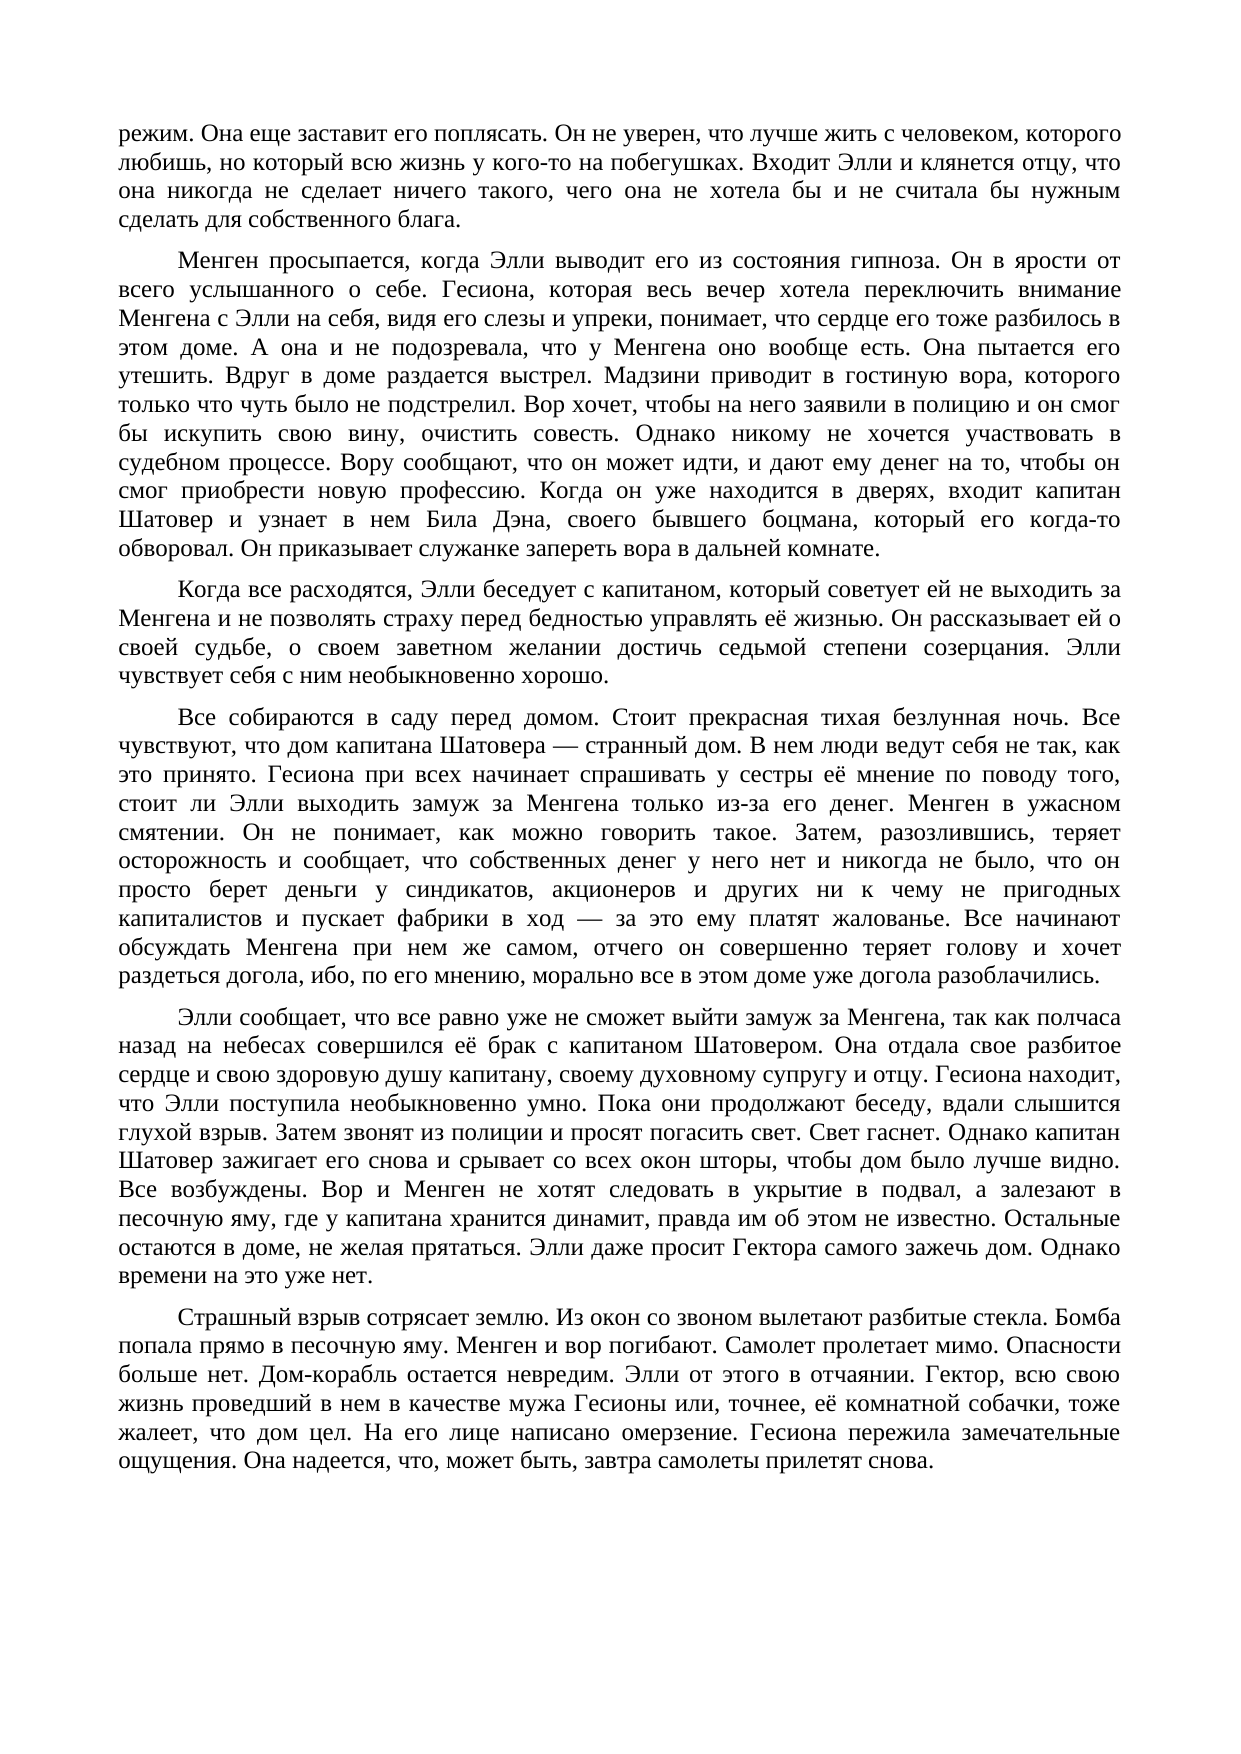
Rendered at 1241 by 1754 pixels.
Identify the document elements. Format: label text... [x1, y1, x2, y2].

text Все собираются в саду перед домом. Стоит прекрасная тихая безлунная ночь. Все чувствуют, что дом капитана Шатовера — странный дом. В нем люди ведут себя не так, как это принято. Гесиона при всех начинает спрашивать у сестры её мнение по поводу того, стоит ли Элли выходить замуж за Менгена только из-за его денег. Менген в ужасном смятении. Он не понимает, как можно говорить такое. Затем, разозлившись, теряет осторожность и сообщает, что собственных денег у него нет и никогда не было, что он просто берет деньги у синдикатов, акционеров и других ни к чему не пригодных капиталистов и пускает фабрики в ход — за это ему платят жалованье. Все начинают обсуждать Менгена при нем же самом, отчего он совершенно теряет голову и хочет раздеться догола, ибо, по его мнению, морально все в этом доме уже догола разоблачились. [118, 702, 1122, 989]
text Элли сообщает, что все равно уже не сможет выйти замуж за Менгена, так как полчаса назад на небесах совершился её брак с капитаном Шатовером. Она отдала свое разбитое сердце и свою здоровую душу капитану, своему духовному супругу и отцу. Гесиона находит, что Элли поступила необыкновенно умно. Пока они продолжают беседу, вдали слышится глухой взрыв. Затем звонят из полиции и просят погасить свет. Свет гаснет. Однако капитан Шатовер зажигает его снова и срывает со всех окон шторы, чтобы дом было лучше видно. Все возбуждены. Вор и Менген не хотят следовать в укрытие в подвал, а залезают в песочную яму, где у капитана хранится динамит, правда им об этом не известно. Остальные остаются в доме, не желая прятаться. Элли даже просит Гектора самого зажечь дом. Однако времени на это уже нет. [118, 1002, 1122, 1289]
text Менген просыпается, когда Элли выводит его из состояния гипноза. Он в ярости от всего услышанного о себе. Гесиона, которая весь вечер хотела переключить внимание Менгена с Элли на себя, видя его слезы и упреки, понимает, что сердце его тоже разбилось в этом доме. А она и не подозревала, что у Менгена оно вообще есть. Она пытается его утешить. Вдруг в доме раздается выстрел. Мадзини приводит в гостиную вора, которого только что чуть было не подстрелил. Вор хочет, чтобы на него заявили в полицию и он смог бы искупить свою вину, очистить совесть. Однако никому не хочется участвовать в судебном процессе. Вору сообщают, что он может идти, и дают ему денег на то, чтобы он смог приобрести новую профессию. Когда он уже находится в дверях, входит капитан Шатовер и узнает в нем Била Дэна, своего бывшего боцмана, который его когда-то обворовал. Он приказывает служанке запереть вора в дальней комнате. [118, 246, 1122, 562]
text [118, 118, 1122, 233]
text Страшный взрыв сотрясает землю. Из окон со звоном вылетают разбитые стекла. Бомба попала прямо в песочную яму. Менген и вор погибают. Самолет пролетает мимо. Опасности больше нет. Дом-корабль остается невредим. Элли от этого в отчаянии. Гектор, всю свою жизнь проведший в нем в качестве мужа Гесионы или, точнее, её комнатной собачки, тоже жалеет, что дом цел. На его лице написано омерзение. Гесиона пережила замечательные ощущения. Она надеется, что, может быть, завтра самолеты прилетят снова. [118, 1302, 1122, 1474]
text Когда все расходятся, Элли беседует с капитаном, который советует ей не выходить за Менгена и не позволять страху перед бедностью управлять её жизнью. Он рассказывает ей о своей судьбе, о своем заветном желании достичь седьмой степени созерцания. Элли чувствует себя с ним необыкновенно хорошо. [118, 574, 1122, 689]
